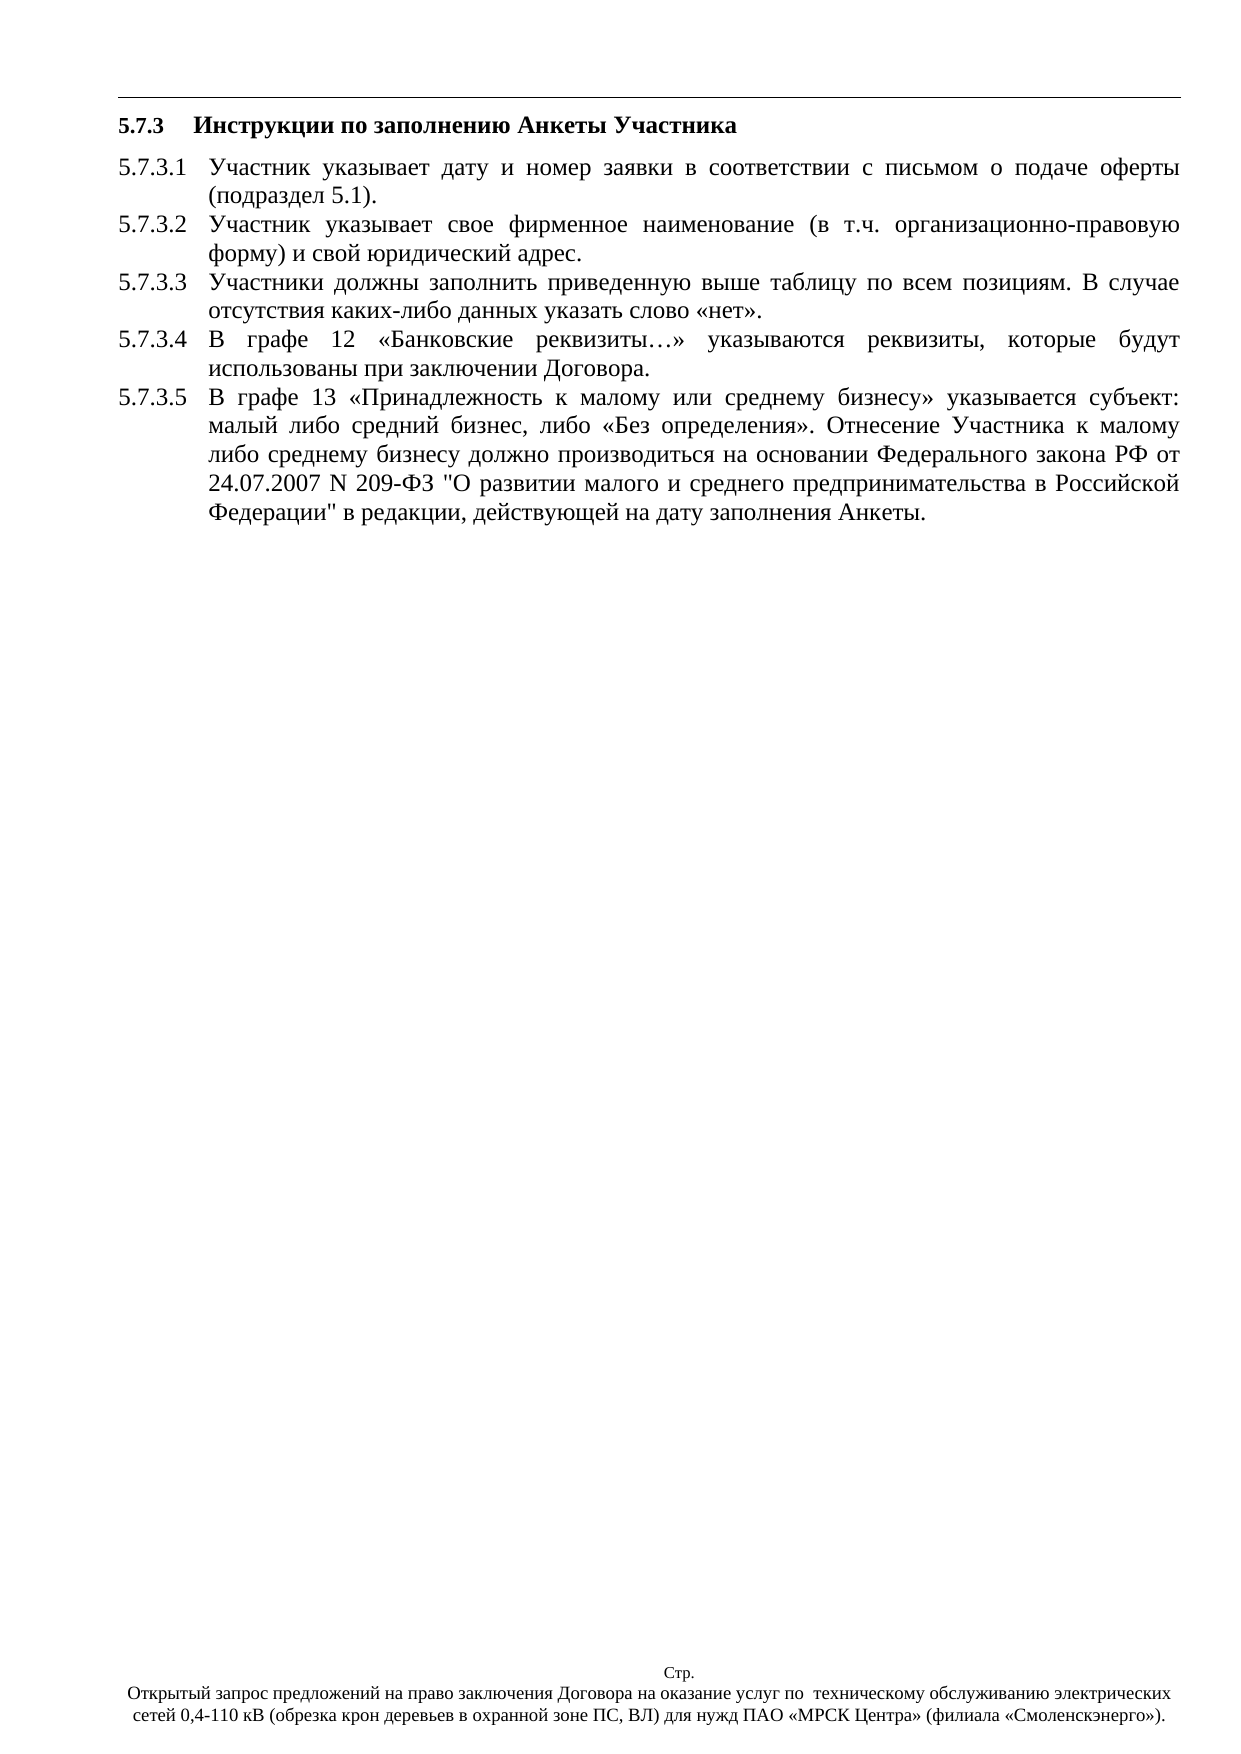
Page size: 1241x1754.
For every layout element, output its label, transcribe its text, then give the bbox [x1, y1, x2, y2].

list Участник указывает дату и номер заявки в соответствии с письмом о подаче оферты (подраздел 5.1). [118, 152, 1181, 209]
list Участники должны заполнить приведенную выше таблицу по всем позициям. В случае отсутствия каких-либо данных указать слово «нет». [118, 267, 1181, 324]
list В графе 13 «Принадлежность к малому или среднему бизнесу» указывается субъект: малый либо средний бизнес, либо «Без определения». Отнесение Участника к малому либо среднему бизнесу должно производиться на основании Федерального закона РФ от 24.07.2007 N 209-ФЗ "О развитии малого и среднего предпринимательства в Российской Федерации" в редакции, действующей на дату заполнения Анкеты. [118, 382, 1181, 526]
subtitle Инструкции по заполнению Анкеты Участника [118, 111, 1181, 139]
list В графе 12 «Банковские реквизиты…» указываются реквизиты, которые будут использованы при заключении Договора. [118, 324, 1181, 382]
list Участник указывает свое фирменное наименование (в т.ч. организационно-правовую форму) и свой юридический адрес. [118, 209, 1181, 267]
